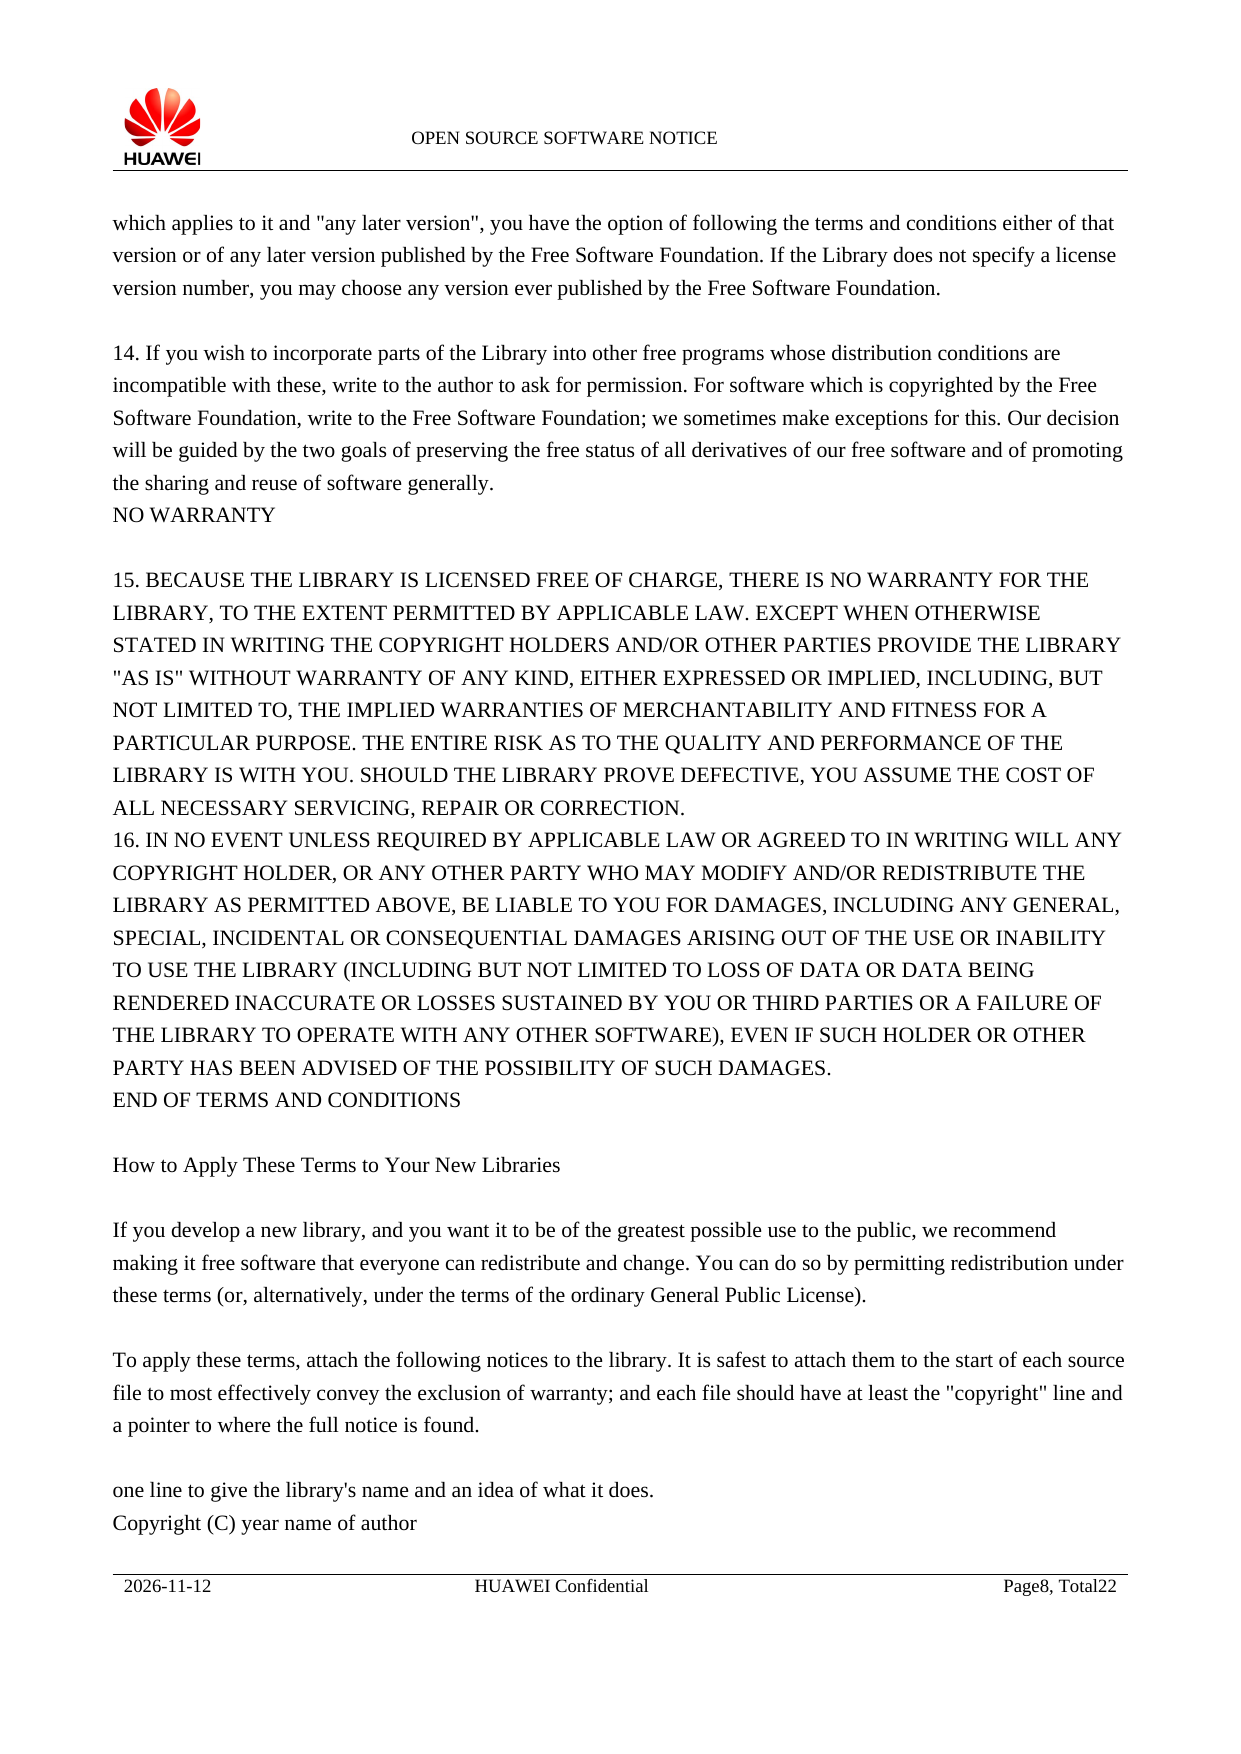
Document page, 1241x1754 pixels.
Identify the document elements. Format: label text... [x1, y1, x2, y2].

picture [124, 88, 201, 165]
